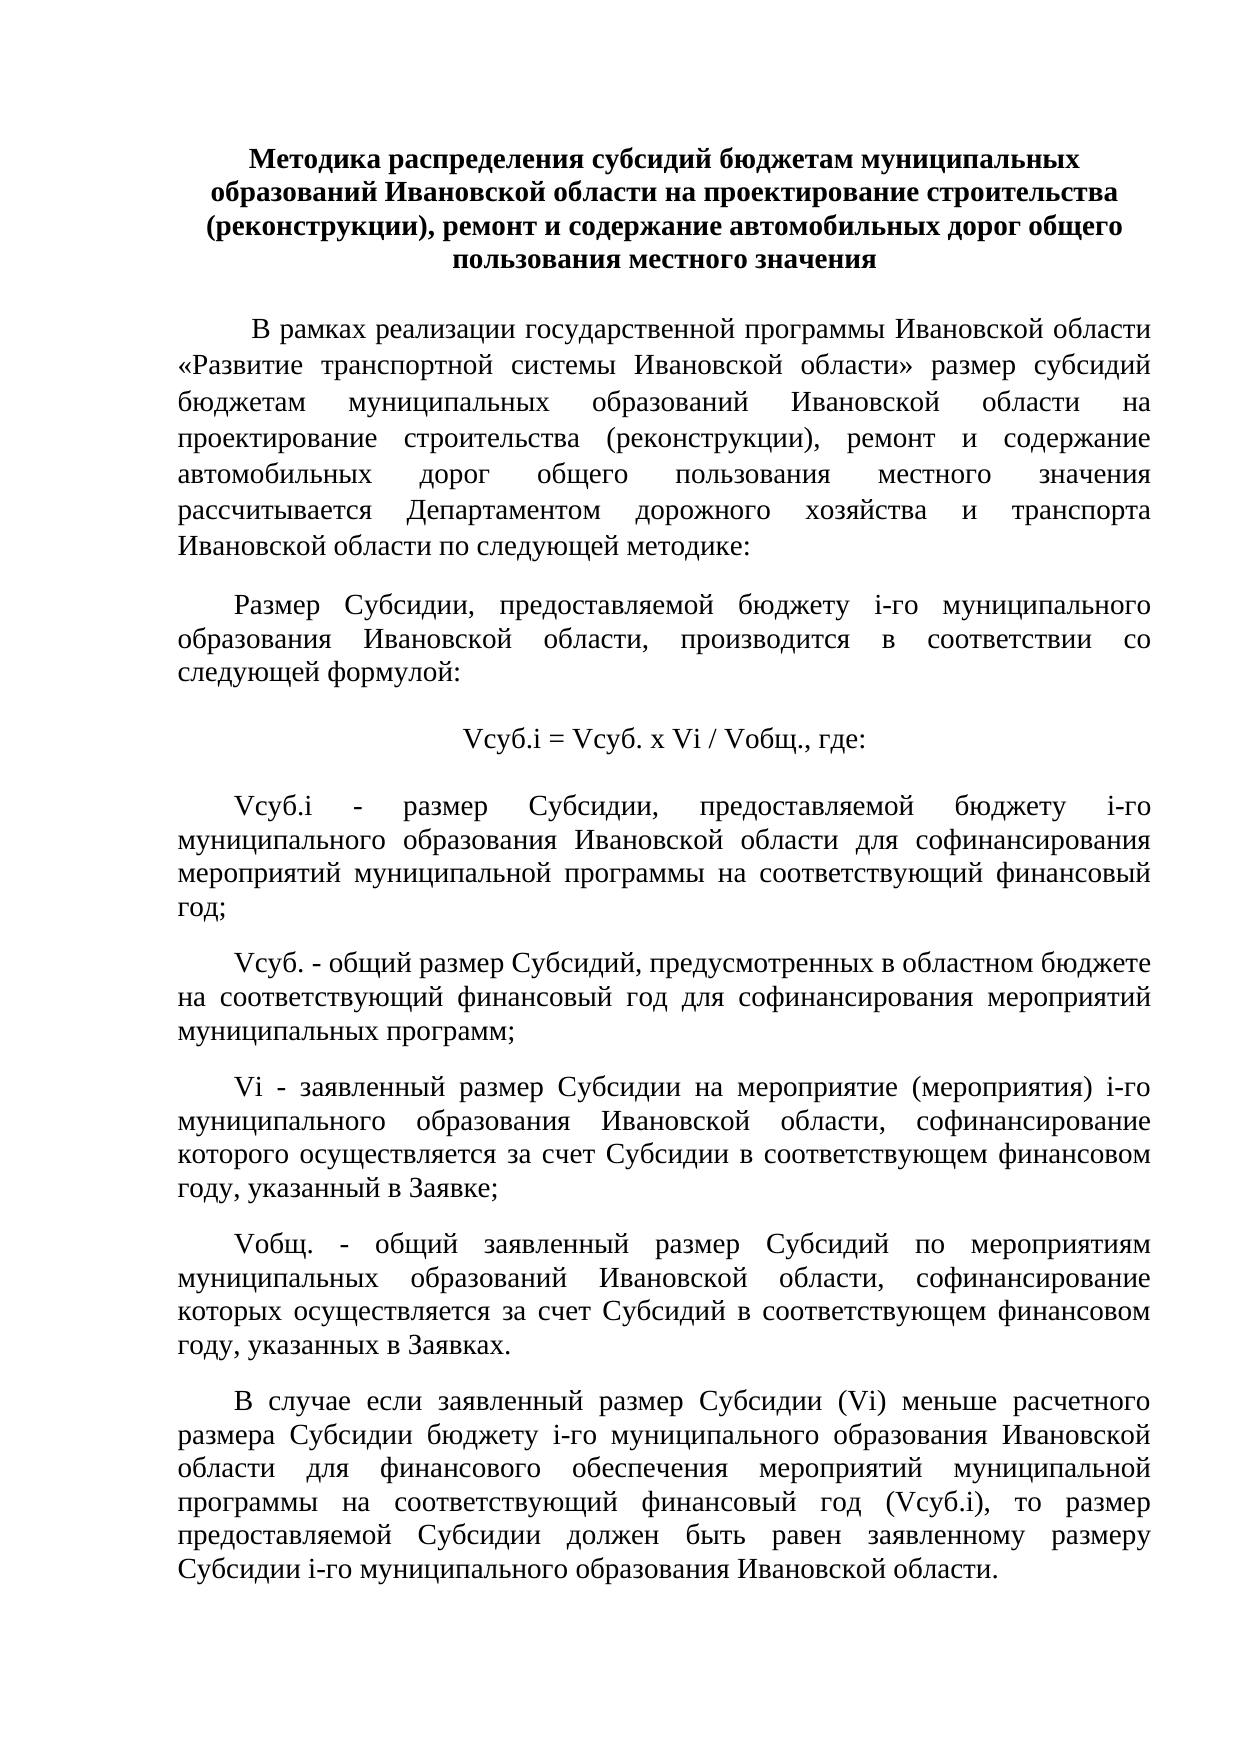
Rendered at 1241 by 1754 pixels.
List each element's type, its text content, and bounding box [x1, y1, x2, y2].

text Vсуб. - общий размер Субсидий, предусмотренных в областном бюджете на соответствующий финансовый год для софинансирования мероприятий муниципальных программ; [177, 946, 1152, 1046]
text Vсуб.i = Vсуб. x Vi / Vобщ., где: [177, 721, 1152, 755]
text Vi - заявленный размер Субсидии на мероприятие (мероприятия) i-го муниципального образования Ивановской области, софинансирование которого осуществляется за счет Субсидии в соответствующем финансовом году, указанный в Заявке; [177, 1069, 1152, 1203]
text В случае если заявленный размер Субсидии (Vi) меньше расчетного размера Субсидии бюджету i-го муниципального образования Ивановской области для финансового обеспечения мероприятий муниципальной программы на соответствующий финансовый год (Vсуб.i), то размер предоставляемой Субсидии должен быть равен заявленному размеру Субсидии i-го муниципального образования Ивановской области. [177, 1383, 1152, 1584]
text В рамках реализации государственной программы Ивановской области «Развитие транспортной системы Ивановской области» размер субсидий бюджетам муниципальных образований Ивановской области на проектирование строительства (реконструкции), ремонт и содержание автомобильных дорог общего пользования местного значения рассчитывается Департаментом дорожного хозяйства и транспорта Ивановской области по следующей методике: [177, 311, 1152, 562]
text Vсуб.i - размер Субсидии, предоставляемой бюджету i-го муниципального образования Ивановской области для софинансирования мероприятий муниципальной программы на соответствующий финансовый год; [177, 788, 1152, 923]
text Размер Субсидии, предоставляемой бюджету i-го муниципального образования Ивановской области, производится в соответствии со следующей формулой: [177, 587, 1152, 688]
text Vобщ. - общий заявленный размер Субсидий по мероприятиям муниципальных образований Ивановской области, софинансирование которых осуществляется за счет Субсидий в соответствующем финансовом году, указанных в Заявках. [177, 1226, 1152, 1360]
text Методика распределения субсидий бюджетам муниципальных образований Ивановской области на проектирование строительства (реконструкции), ремонт и содержание автомобильных дорог общего пользования местного значения [177, 141, 1152, 275]
